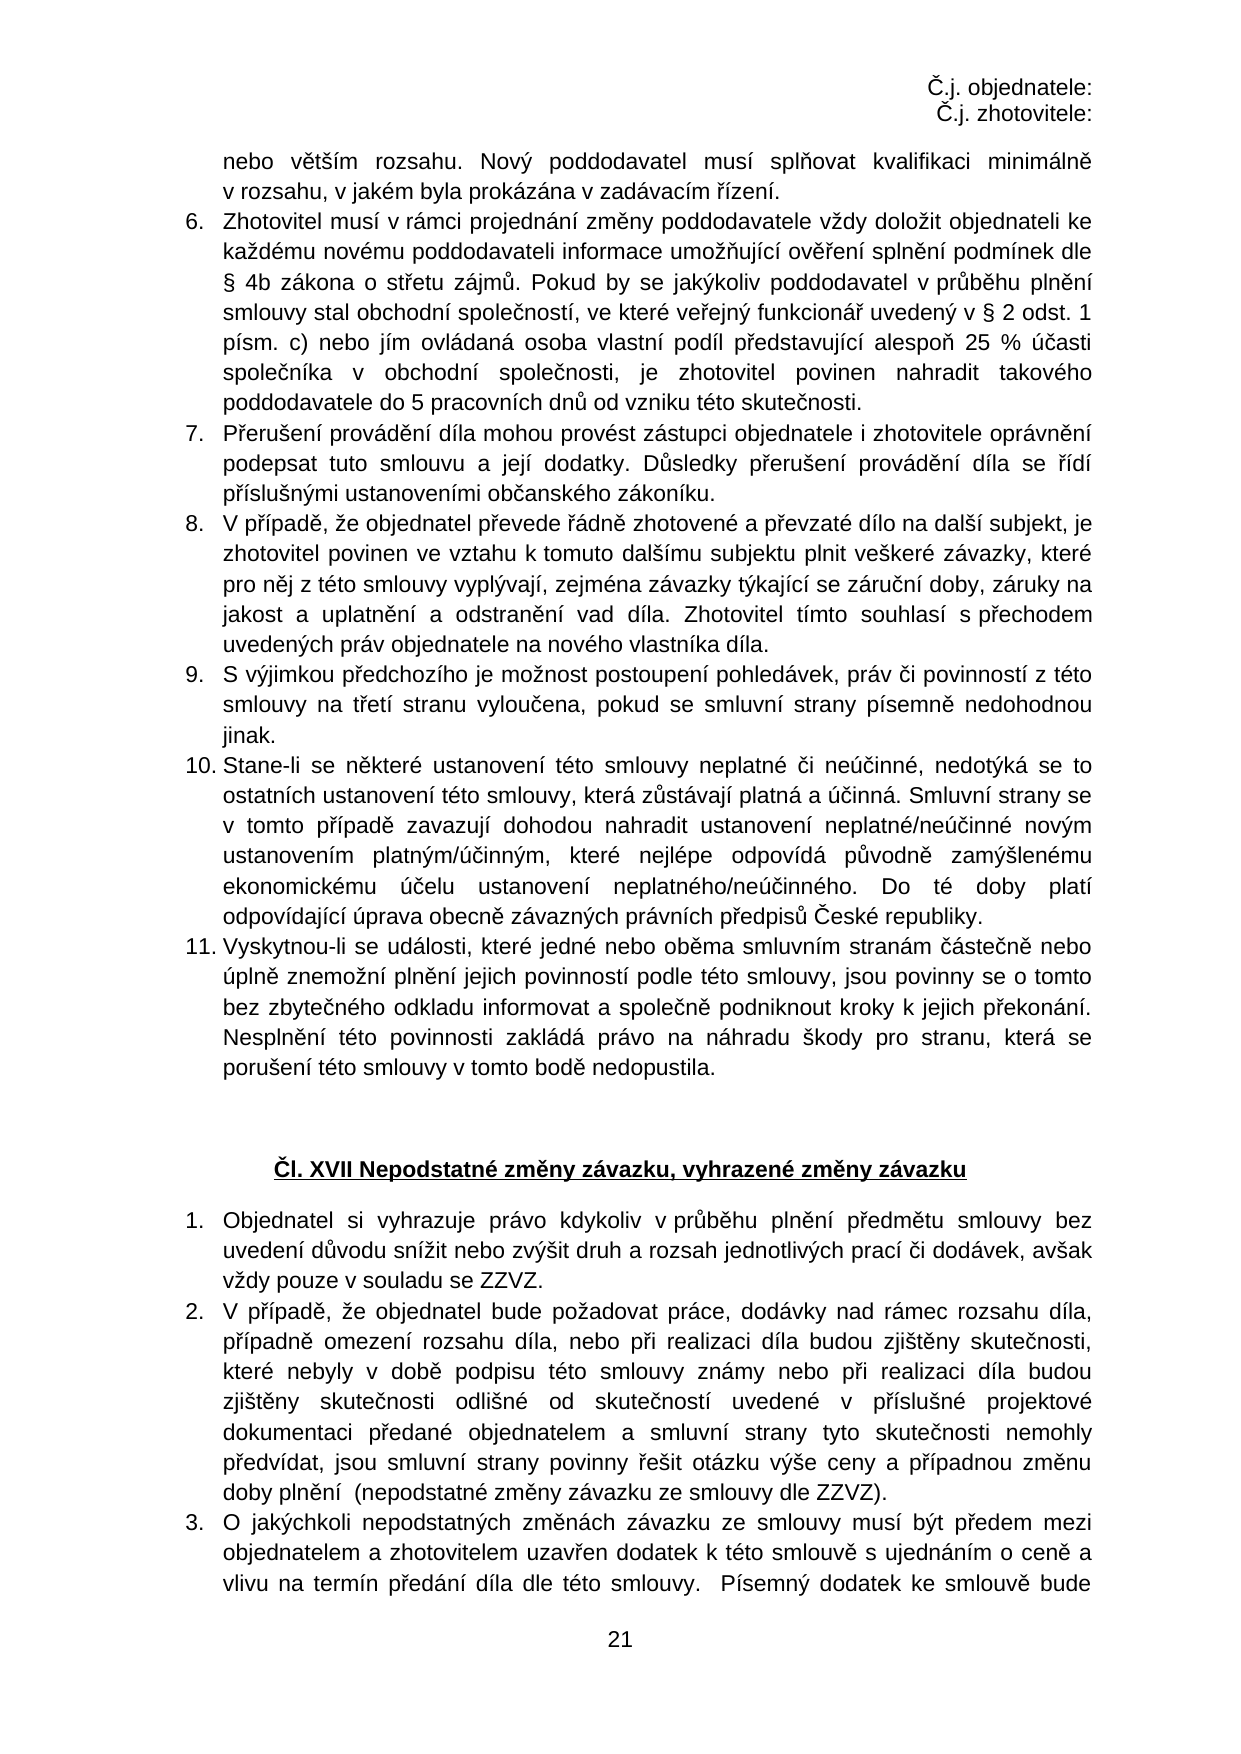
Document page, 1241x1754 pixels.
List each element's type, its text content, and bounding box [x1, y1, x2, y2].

list Přerušení provádění díla mohou provést zástupci objednatele i zhotovitele oprávnění podepsat tuto smlouvu a její dodatky. Důsledky přerušení provádění díla se řídí příslušnými ustanoveními občanského zákoníku. [185, 419, 1093, 506]
text Čl. XVII Nepodstatné změny závazku, vyhrazené změny závazku [148, 1156, 1093, 1182]
list Vyskytnou-li se události, které jedné nebo oběma smluvním stranám částečně nebo úplně znemožní plnění jejich povinností podle této smlouvy, jsou povinny se o tomto bez zbytečného odkladu informovat a společně podniknout kroky k jejich překonání. Nesplnění této povinnosti zakládá právo na náhradu škody pro stranu, která se porušení této smlouvy v tomto bodě nedopustila. [185, 933, 1093, 1080]
list V případě, že objednatel bude požadovat práce, dodávky nad rámec rozsahu díla, případně omezení rozsahu díla, nebo při realizaci díla budou zjištěny skutečnosti, které nebyly v době podpisu této smlouvy známy nebo při realizaci díla budou zjištěny skutečnosti odlišné od skutečností uvedené v příslušné projektové dokumentaci předané objednatelem a smluvní strany tyto skutečnosti nemohly předvídat, jsou smluvní strany povinny řešit otázku výše ceny a případnou změnu doby plnění (nepodstatné změny závazku ze smlouvy dle ZZVZ). [185, 1298, 1093, 1505]
list V případě, že objednatel převede řádně zhotovené a převzaté dílo na další subjekt, je zhotovitel povinen ve vztahu k tomuto dalšímu subjektu plnit veškeré závazky, které pro něj z této smlouvy vyplývají, zejména závazky týkající se záruční doby, záruky na jakost a uplatnění a odstranění vad díla. Zhotovitel tímto souhlasí s přechodem uvedených práv objednatele na nového vlastníka díla. [185, 510, 1093, 657]
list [185, 1509, 1093, 1596]
list S výjimkou předchozího je možnost postoupení pohledávek, práv či povinností z této smlouvy na třetí stranu vyloučena, pokud se smluvní strany písemně nedohodnou jinak. [185, 661, 1093, 748]
list Zhotovitel musí v rámci projednání změny poddodavatele vždy doložit objednateli ke každému novému poddodavateli informace umožňující ověření splnění podmínek dle § 4b zákona o střetu zájmů. Pokud by se jakýkoliv poddodavatel v průběhu plnění smlouvy stal obchodní společností, ve které veřejný funkcionář uvedený v § 2 odst. 1 písm. c) nebo jím ovládaná osoba vlastní podíl představující alespoň 25 % účasti společníka v obchodní společnosti, je zhotovitel povinen nahradit takového poddodavatele do 5 pracovních dnů od vzniku této skutečnosti. [185, 208, 1093, 416]
list Objednatel si vyhrazuje právo kdykoliv v průběhu plnění předmětu smlouvy bez uvedení důvodu snížit nebo zvýšit druh a rozsah jednotlivých prací či dodávek, avšak vždy pouze v souladu se ZZVZ. [185, 1207, 1093, 1294]
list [185, 148, 1093, 204]
list Stane-li se některé ustanovení této smlouvy neplatné či neúčinné, nedotýká se to ostatních ustanovení této smlouvy, která zůstávají platná a účinná. Smluvní strany se v tomto případě zavazují dohodou nahradit ustanovení neplatné/neúčinné novým ustanovením platným/účinným, které nejlépe odpovídá původně zamýšlenému ekonomickému účelu ustanovení neplatného/neúčinného. Do té doby platí odpovídající úprava obecně závazných právních předpisů České republiky. [185, 752, 1093, 929]
